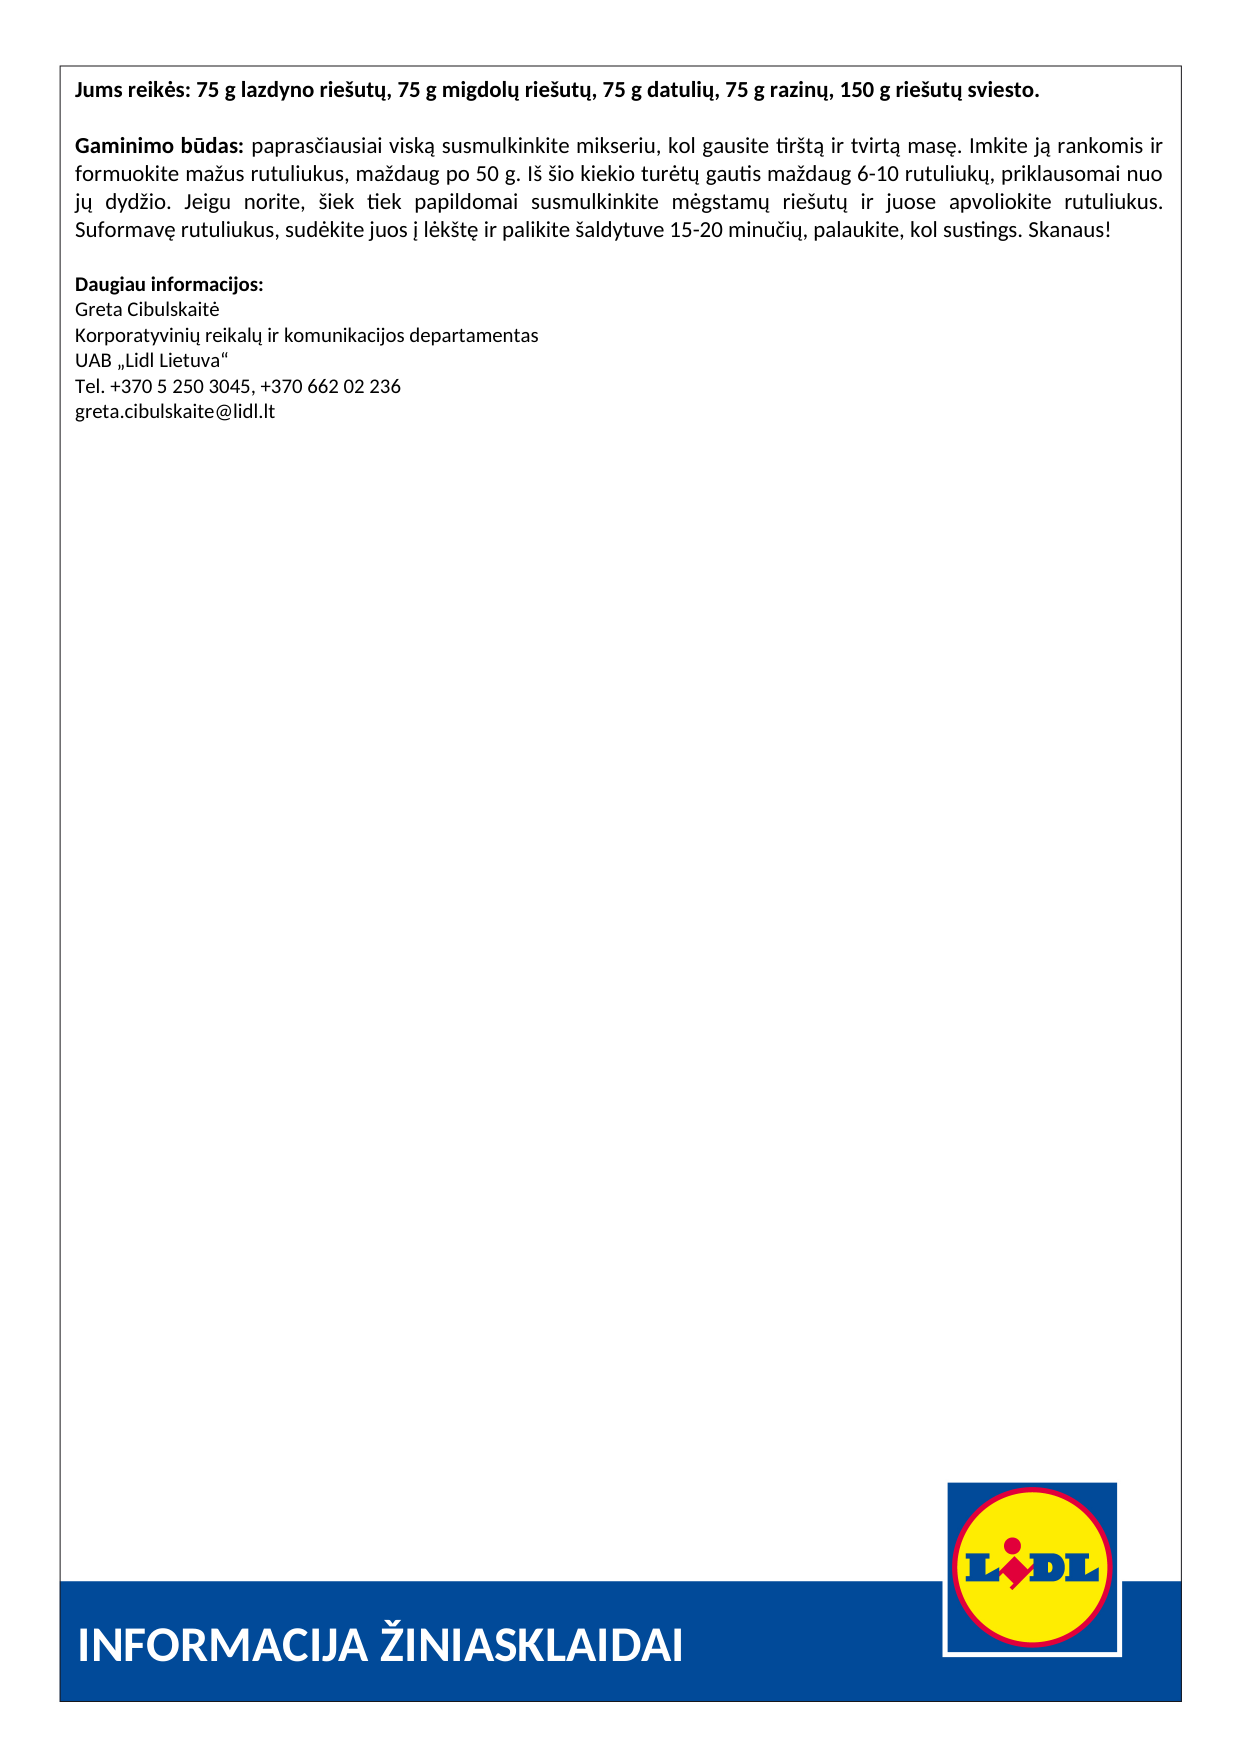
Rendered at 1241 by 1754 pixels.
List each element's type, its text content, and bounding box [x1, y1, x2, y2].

text UAB „Lidl Lietuva“ [75, 347, 1165, 373]
text Korporatyvinių reikalų ir komunikacijos departamentas [75, 322, 1165, 347]
text Jums reikės: 75 g lazdyno riešutų, 75 g migdolų riešutų, 75 g datulių, 75 g razinų, 150 g riešutų sviesto. [75, 75, 1165, 103]
text Tel. +370 5 250 3045, +370 662 02 236 [75, 373, 1165, 398]
text Gaminimo būdas: paprasčiausiai viską susmulkinkite mikseriu, kol gausite tirštą ir tvirtą masę. Imkite ją rankomis ir formuokite mažus rutuliukus, maždaug po 50 g. Iš šio kiekio turėtų gautis maždaug 6-10 rutuliukų, priklausomai nuo jų dydžio. Jeigu norite, šiek tiek papildomai susmulkinkite mėgstamų riešutų ir juose apvoliokite rutuliukus. Suformavę rutuliukus, sudėkite juos į lėkštę ir palikite šaldytuve 15-20 minučių, palaukite, kol sustings. Skanaus! [75, 131, 1165, 243]
text greta.cibulskaite@lidl.lt [75, 398, 1165, 424]
picture [0, 6, 1241, 1754]
text Daugiau informacijos: [75, 271, 1165, 297]
text Greta Cibulskaitė [75, 297, 1165, 322]
